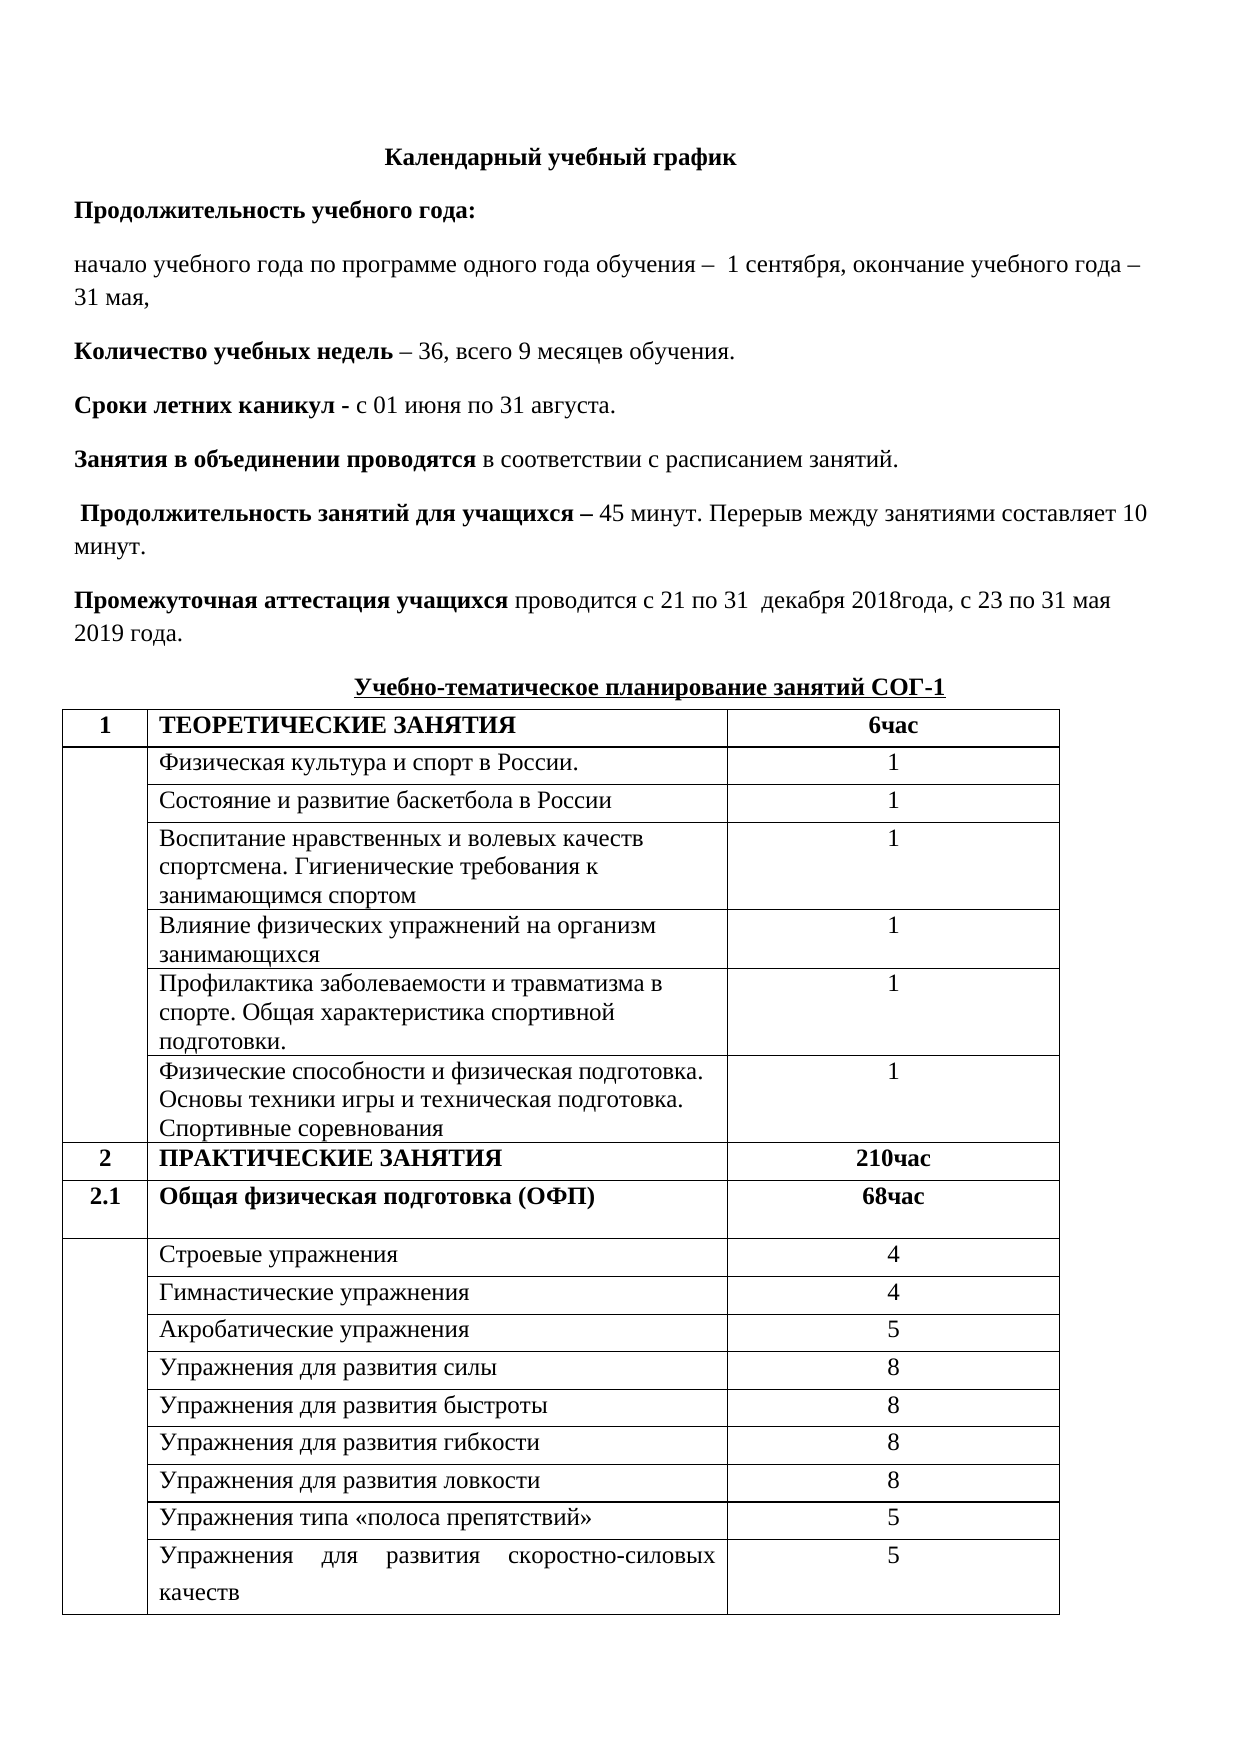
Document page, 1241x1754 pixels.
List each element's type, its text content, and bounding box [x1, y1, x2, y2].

table_cell Физическая культура и спорт в России. [148, 748, 727, 784]
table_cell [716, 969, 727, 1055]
table_cell 1 [728, 785, 1059, 822]
table_cell Состояние и развитие баскетбола в России [148, 785, 727, 822]
text Сроки летних каникул - с 01 июня по 31 августа. [74, 390, 1152, 419]
table_cell 8 [728, 1390, 1059, 1426]
table_cell 1 [728, 748, 1059, 784]
table_cell 4 [728, 1239, 1059, 1276]
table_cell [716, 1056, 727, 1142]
table_cell 1 [728, 969, 1059, 1055]
table_cell [63, 748, 147, 1142]
table_cell Общая физическая подготовка (ОФП) [148, 1181, 727, 1238]
text Продолжительность занятий для учащихся – 45 минут. Перерыв между занятиями составляет 10 минут. [74, 498, 1152, 559]
table_cell 5 [728, 1540, 1059, 1614]
table_cell Строевые упражнения [148, 1239, 727, 1276]
table_cell [63, 1239, 147, 1614]
table_cell 4 [728, 1277, 1059, 1313]
text Промежуточная аттестация учащихся проводится с 21 по 31 декабря 2018года, с 23 по 31 мая 2019 года. [74, 585, 1152, 646]
table_cell 1 [728, 1056, 1059, 1142]
table_cell Упражнения для развития силы [148, 1352, 727, 1389]
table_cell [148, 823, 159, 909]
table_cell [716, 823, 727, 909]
table_cell Влияние физических упражнений на организм занимающихся [148, 910, 727, 967]
table_cell 1 [728, 910, 1059, 967]
table_cell Упражнения для развития быстроты [148, 1390, 727, 1426]
table_header ТЕОРЕТИЧЕСКИЕ ЗАНЯТИЯ [148, 710, 727, 746]
text начало учебного года по программе одного года обучения – 1 сентября, окончание учебного года – 31 мая, [74, 249, 1152, 311]
text Продолжительность учебного года: [74, 196, 1152, 224]
table_cell 2 [63, 1143, 147, 1180]
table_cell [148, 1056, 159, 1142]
text Количество учебных недель – 36, всего 9 месяцев обучения. [74, 336, 1152, 365]
table_cell Упражнения типа «полоса препятствий» [148, 1503, 727, 1539]
table_cell ПРАКТИЧЕСКИЕ ЗАНЯТИЯ [148, 1143, 727, 1180]
table_header 6час [728, 710, 1059, 746]
table_cell 5 [728, 1315, 1059, 1351]
table_cell 5 [728, 1503, 1059, 1539]
table_cell Упражнения для развития скоростно-силовых качеств [148, 1540, 727, 1614]
table_cell Акробатические упражнения [148, 1315, 727, 1351]
table_cell 1 [728, 823, 1059, 909]
table_cell Гимнастические упражнения [148, 1277, 727, 1313]
table_cell 210час [728, 1143, 1059, 1180]
table_cell 68час [728, 1181, 1059, 1238]
text Учебно-тематическое планирование занятий СОГ-1 [74, 672, 1152, 700]
table_cell 8 [728, 1352, 1059, 1389]
text Занятия в объединении проводятся в соответствии с расписанием занятий. [74, 444, 1152, 473]
table_cell 8 [728, 1427, 1059, 1464]
table_cell Упражнения для развития гибкости [148, 1427, 727, 1464]
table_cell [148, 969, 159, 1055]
table_cell 2.1 [63, 1181, 147, 1238]
table_cell Упражнения для развития ловкости [148, 1465, 727, 1501]
text Календарный учебный график [74, 142, 1152, 170]
table_header 1 [63, 710, 147, 746]
table_cell 8 [728, 1465, 1059, 1501]
